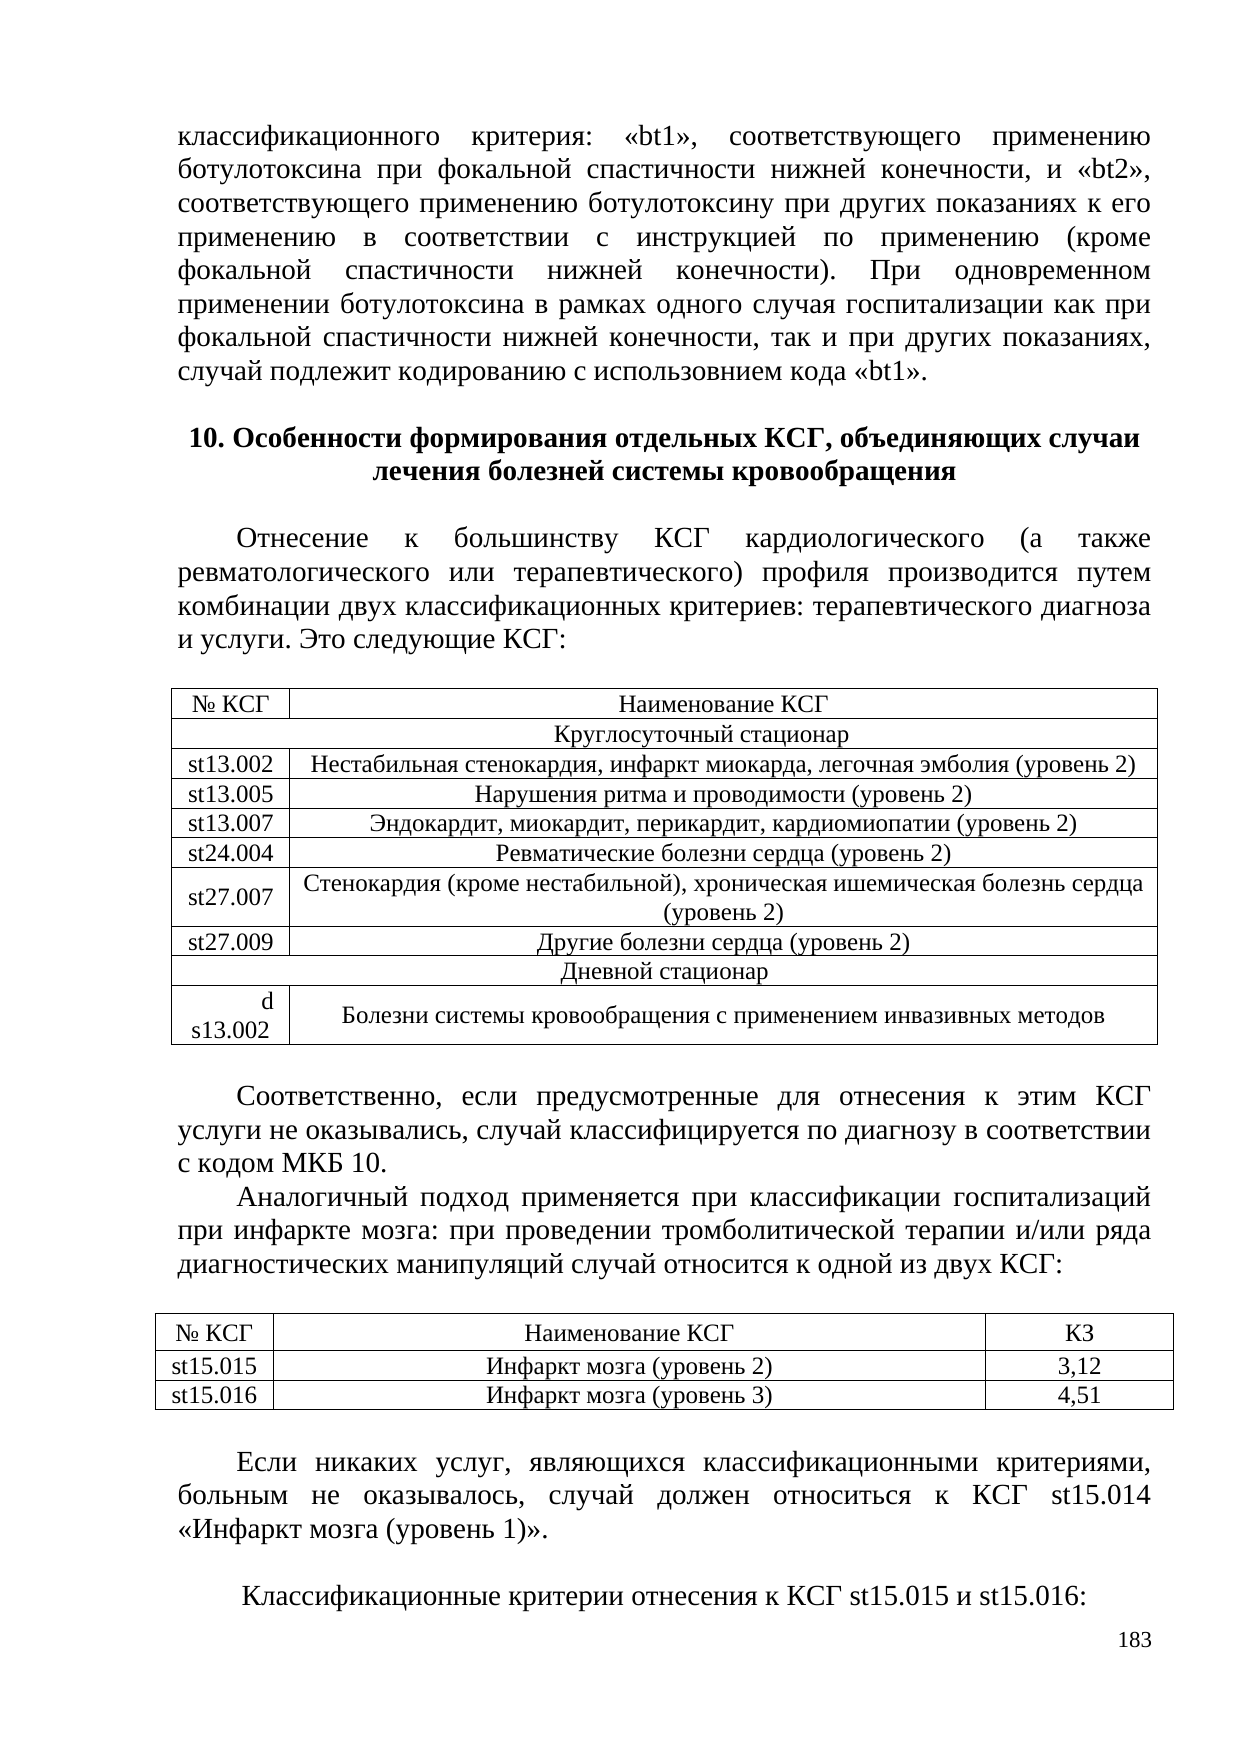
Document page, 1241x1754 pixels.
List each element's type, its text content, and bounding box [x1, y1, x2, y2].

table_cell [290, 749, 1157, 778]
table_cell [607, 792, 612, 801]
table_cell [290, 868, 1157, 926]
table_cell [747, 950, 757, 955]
text Аналогичный подход применяется при классификации госпитализаций при инфаркте мозга: при проведении тромболитической терапии и/или ряда диагностических манипуляций случай относится к одной из двух КСГ: [177, 1179, 1152, 1279]
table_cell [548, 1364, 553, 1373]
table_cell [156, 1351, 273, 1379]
text Классификационные критерии отнесения к КСГ st15.015 и st15.016: [177, 1578, 1152, 1612]
text 10. Особенности формирования отдельных КСГ, объединяющих случаи лечения болезней системы кровообращения [177, 420, 1152, 487]
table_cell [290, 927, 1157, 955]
text Отнесение к большинству КСГ кардиологического (а также ревматологического или терапевтического) профиля производится путем комбинации двух классификационных критериев: терапевтического диагноза и услуги. Это следующие КСГ: [177, 521, 1152, 655]
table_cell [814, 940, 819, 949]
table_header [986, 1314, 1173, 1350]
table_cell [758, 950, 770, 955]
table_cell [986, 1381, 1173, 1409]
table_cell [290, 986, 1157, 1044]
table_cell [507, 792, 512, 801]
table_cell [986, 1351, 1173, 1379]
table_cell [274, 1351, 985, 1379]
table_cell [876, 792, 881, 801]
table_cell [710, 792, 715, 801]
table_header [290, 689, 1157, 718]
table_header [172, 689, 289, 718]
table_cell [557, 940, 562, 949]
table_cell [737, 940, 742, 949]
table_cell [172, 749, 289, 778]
text Соответственно, если предусмотренные для отнесения к этим КСГ услуги не оказывались, случай классифицируется по диагнозу в соответствии с кодом МКБ 10. [177, 1078, 1152, 1179]
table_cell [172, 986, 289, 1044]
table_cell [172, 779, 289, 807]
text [177, 118, 1152, 386]
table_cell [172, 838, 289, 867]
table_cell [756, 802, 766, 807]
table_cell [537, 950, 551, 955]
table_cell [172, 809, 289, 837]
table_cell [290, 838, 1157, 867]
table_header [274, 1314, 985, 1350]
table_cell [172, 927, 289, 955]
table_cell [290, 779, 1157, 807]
text Если никаких услуг, являющихся классификационными критериями, больным не оказывалось, случай должен относиться к КСГ st15.014 «Инфаркт мозга (уровень 1)». [177, 1444, 1152, 1544]
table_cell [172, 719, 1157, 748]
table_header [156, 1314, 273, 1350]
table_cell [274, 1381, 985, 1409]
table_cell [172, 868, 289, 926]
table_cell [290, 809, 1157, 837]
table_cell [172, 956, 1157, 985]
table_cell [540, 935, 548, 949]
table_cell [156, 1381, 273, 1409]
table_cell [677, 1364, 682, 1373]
